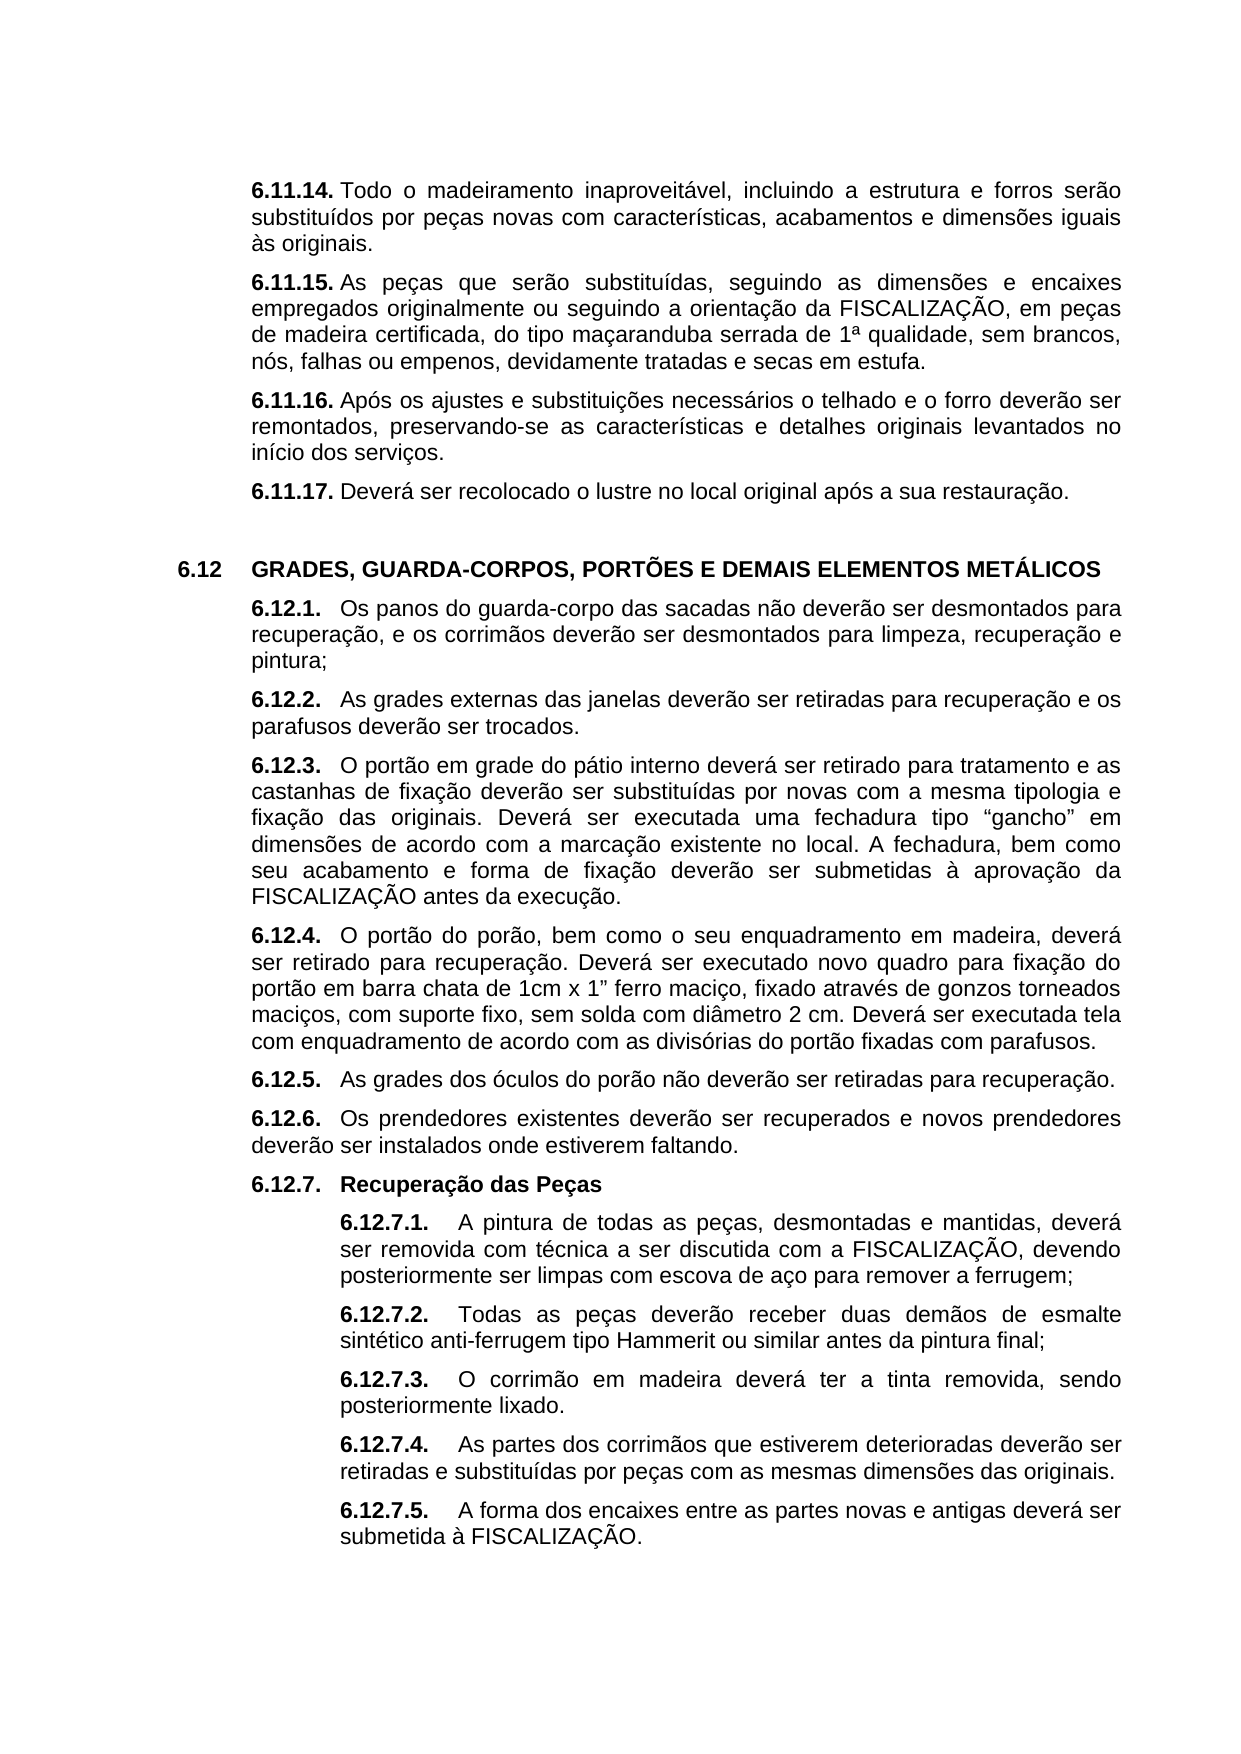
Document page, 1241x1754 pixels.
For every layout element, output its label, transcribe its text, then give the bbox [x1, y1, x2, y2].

text O portão do porão, bem como o seu enquadramento em madeira, deverá ser retirado para recuperação. Deverá ser executado novo quadro para fixação do portão em barra chata de 1cm x 1” ferro maciço, fixado através de gonzos torneados maciços, com suporte fixo, sem solda com diâmetro 2 cm. Deverá ser executada tela com enquadramento de acordo com as divisórias do portão fixadas com parafusos. [251, 922, 1122, 1054]
text Após os ajustes e substituições necessários o telhado e o forro deverão ser remontados, preservando-se as características e detalhes originais levantados no início dos serviços. [251, 387, 1122, 466]
text GRADES, GUARDA-CORPOS, PORTÕES E DEMAIS ELEMENTOS METÁLICOS [177, 556, 1122, 582]
text As grades externas das janelas deverão ser retiradas para recuperação e os parafusos deverão ser trocados. [251, 686, 1122, 739]
text Os panos do guarda-corpo das sacadas não deverão ser desmontados para recuperação, e os corrimãos deverão ser desmontados para limpeza, recuperação e pintura; [251, 595, 1122, 674]
text Deverá ser recolocado o lustre no local original após a sua restauração. [251, 478, 1122, 504]
text O corrimão em madeira deverá ter a tinta removida, sendo posteriormente lixado. [340, 1366, 1122, 1419]
text A forma dos encaixes entre as partes novas e antigas deverá ser submetida à FISCALIZAÇÃO. [340, 1497, 1122, 1549]
text Recuperação das Peças [251, 1171, 1122, 1197]
text Todo o madeiramento inaproveitável, incluindo a estrutura e forros serão substituídos por peças novas com características, acabamentos e dimensões iguais às originais. [251, 177, 1122, 256]
text As grades dos óculos do porão não deverão ser retiradas para recuperação. [251, 1066, 1122, 1093]
text O portão em grade do pátio interno deverá ser retirado para tratamento e as castanhas de fixação deverão ser substituídas por novas com a mesma tipologia e fixação das originais. Deverá ser executada uma fechadura tipo “gancho” em dimensões de acordo com a marcação existente no local. A fechadura, bem como seu acabamento e forma de fixação deverão ser submetidas à aprovação da FISCALIZAÇÃO antes da execução. [251, 752, 1122, 910]
text A pintura de todas as peças, desmontadas e mantidas, deverá ser removida com técnica a ser discutida com a FISCALIZAÇÃO, devendo posteriormente ser limpas com escova de aço para remover a ferrugem; [340, 1209, 1122, 1288]
text Os prendedores existentes deverão ser recuperados e novos prendedores deverão ser instalados onde estiverem faltando. [251, 1105, 1122, 1158]
text As peças que serão substituídas, seguindo as dimensões e encaixes empregados originalmente ou seguindo a orientação da FISCALIZAÇÃO, em peças de madeira certificada, do tipo maçaranduba serrada de 1ª qualidade, sem brancos, nós, falhas ou empenos, devidamente tratadas e secas em estufa. [251, 269, 1122, 374]
text Todas as peças deverão receber duas demãos de esmalte sintético anti-ferrugem tipo Hammerit ou similar antes da pintura final; [340, 1301, 1122, 1354]
text As partes dos corrimãos que estiverem deterioradas deverão ser retiradas e substituídas por peças com as mesmas dimensões das originais. [340, 1431, 1122, 1484]
